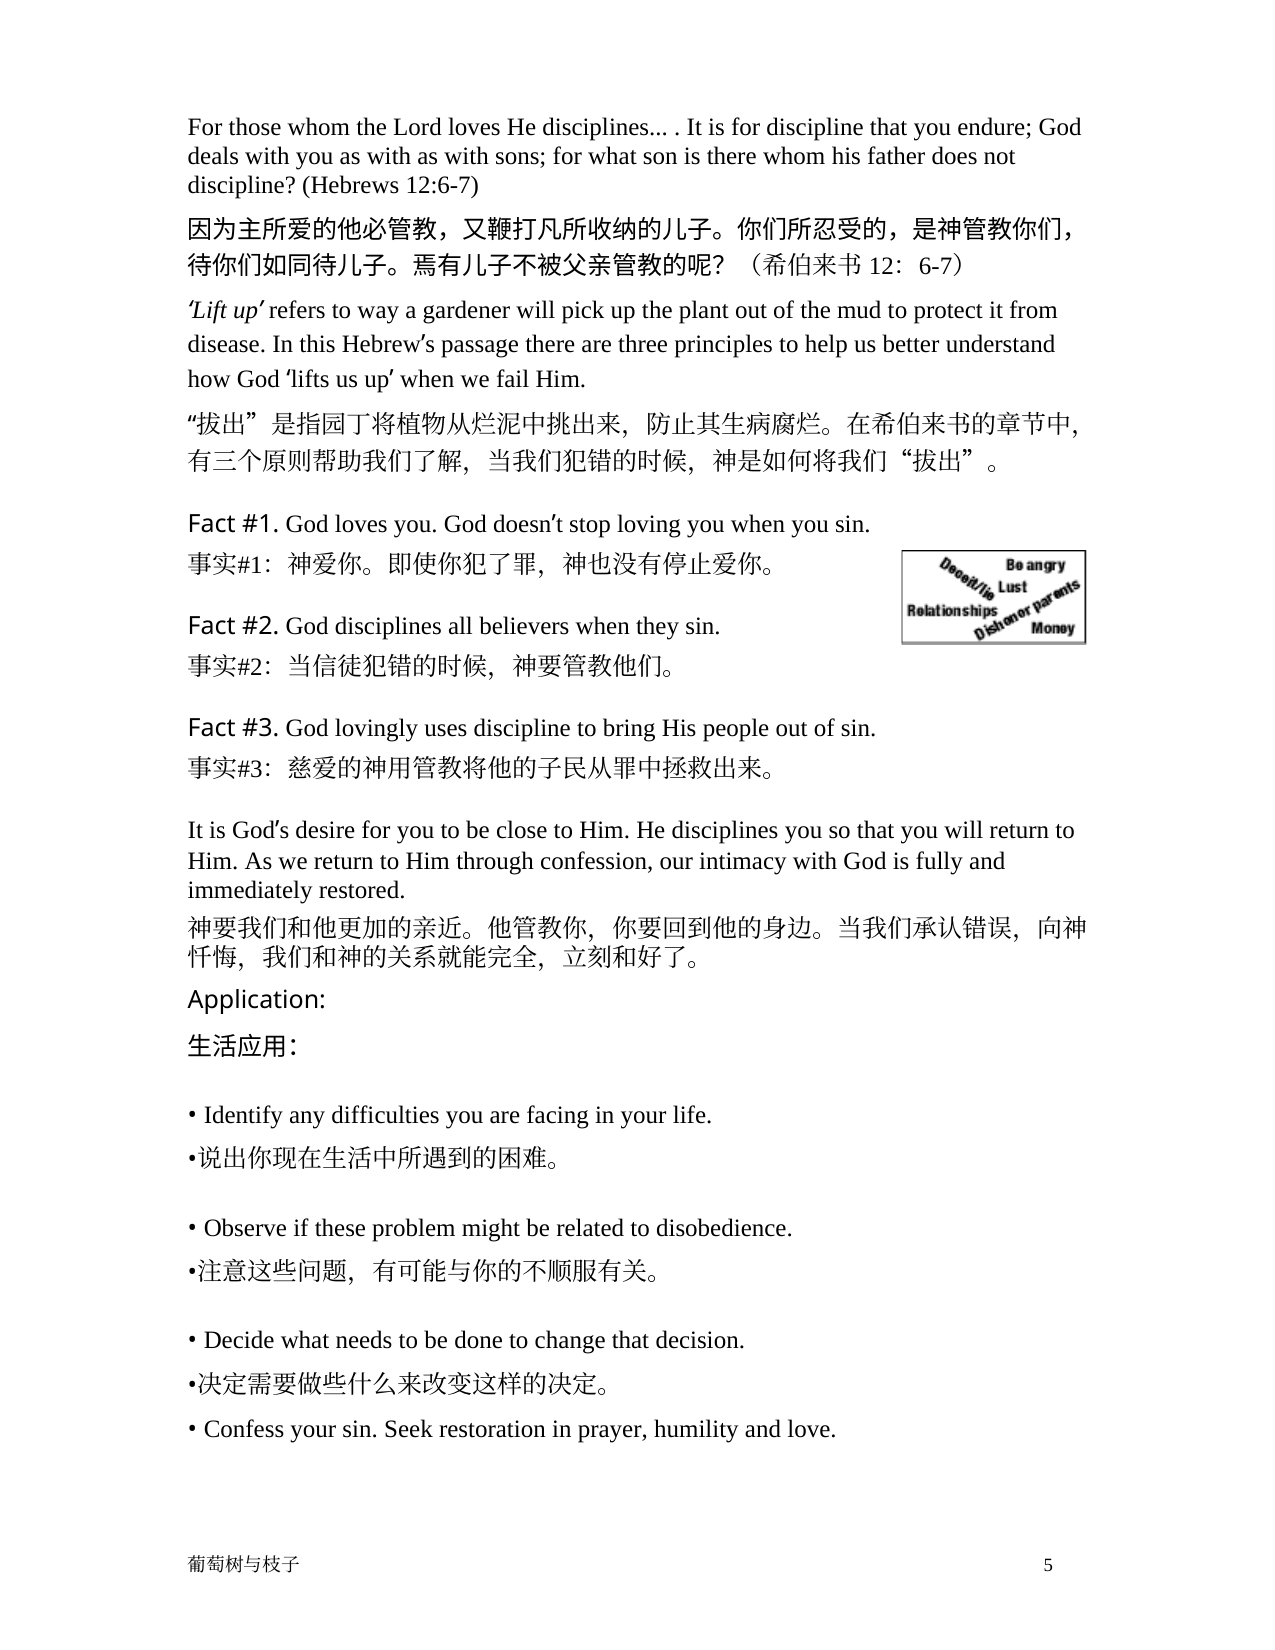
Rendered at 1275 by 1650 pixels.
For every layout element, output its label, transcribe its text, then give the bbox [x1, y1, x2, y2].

text •说出你现在生活中所遇到的困难。 • Observe if these problem might be related to disobedience. [187, 1141, 1087, 1243]
text • Confess your sin. Seek restoration in prayer, humility and love. [187, 1411, 1087, 1445]
text For those whom the Lord loves He disciplines... . It is for discipline that you endure; God deals with you as with as with sons; for what son is there whom his father does not discipline? (Hebrews 12:6-7) [187, 112, 1087, 199]
text Application: [187, 982, 1087, 1016]
text 生活应用： • Identify any difficulties you are facing in your life. [187, 1026, 1087, 1131]
text 事实#3：慈爱的神用管教将他的子民从罪中拯救出来。 It is God’s desire for you to be close to Him. He disciplines you so that you will return to Him. As we return to Him through confession, our intimacy with God is fully and immediately restored. [187, 754, 1087, 903]
text 因为主所爱的他必管教，又鞭打凡所收纳的儿子。你们所忍受的，是神管教你们，待你们如同待儿子。焉有儿子不被父亲管教的呢？（希伯来书 12：6-7） [187, 209, 1087, 282]
text 神要我们和他更加的亲近。他管教你，你要回到他的身边。当我们承认错误，向神忏悔，我们和神的关系就能完全，立刻和好了。 [187, 914, 1087, 971]
picture [901, 550, 1088, 648]
text 事实#2：当信徒犯错的时候，神要管教他们。 Fact #3. God lovingly uses discipline to bring His people out of sin. [187, 652, 1087, 744]
text •注意这些问题，有可能与你的不顺服有关。 • Decide what needs to be done to change that decision. [187, 1254, 1087, 1356]
text •决定需要做些什么来改变这样的决定。 [187, 1366, 1087, 1400]
text 事实#1：神爱你。即使你犯了罪，神也没有停止爱你。 Fact #2. God disciplines all believers when they sin. [187, 550, 901, 642]
text “拔出”是指园丁将植物从烂泥中挑出来，防止其生病腐烂。在希伯来书的章节中，有三个原则帮助我们了解，当我们犯错的时候，神是如何将我们“拔出”。 Fact #1. God loves you. God doesn’t stop loving you when you sin. [187, 405, 1087, 540]
text ‘Lift up’ refers to way a gardener will pick up the plant out of the mud to protect it from disease. In this Hebrew’s passage there are three principles to help us better understand how God ‘lifts us up’ when we fail Him. [187, 292, 1087, 394]
